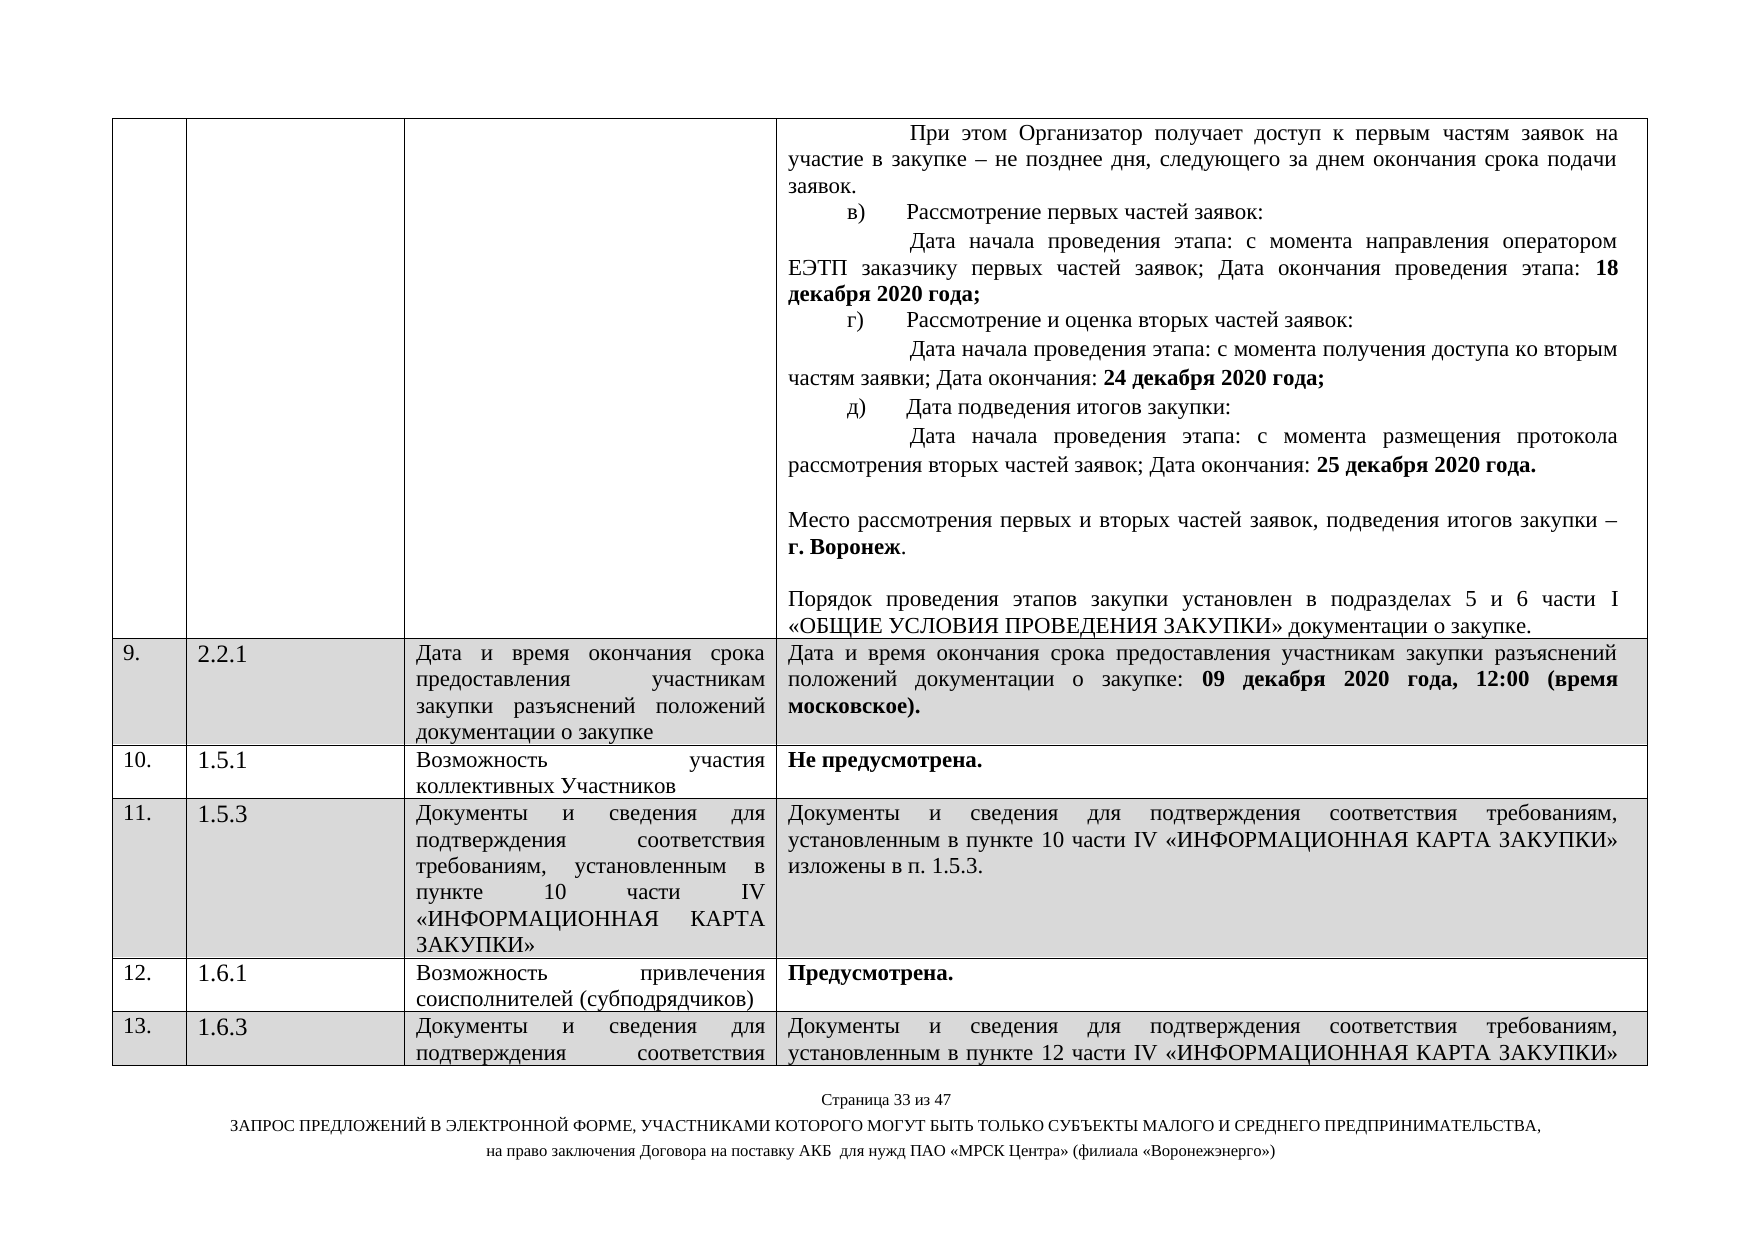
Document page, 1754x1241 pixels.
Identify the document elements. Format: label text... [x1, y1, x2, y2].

table_cell [113, 639, 186, 744]
table_cell [113, 799, 186, 957]
table_cell Документы и сведения для подтверждения соответствия требованиям, установленным в пункте 10 части IV «ИНФОРМАЦИОННАЯ КАРТА ЗАКУПКИ» изложены в п. 1.5.3. [777, 799, 1647, 957]
table_cell Дата и время окончания срока предоставления участникам закупки разъяснений положений документации о закупке: 09 декабря 2020 года, 12:00 (время московское). [777, 639, 1647, 744]
table_cell 1.5.3 [187, 799, 404, 957]
table_cell 1.6.3 [187, 1012, 404, 1065]
table_cell [113, 119, 186, 638]
table_cell Предусмотрена. [777, 959, 1647, 1011]
table_cell 2.2.1 [187, 639, 404, 744]
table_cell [777, 119, 1647, 638]
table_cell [777, 1012, 1647, 1065]
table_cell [405, 1012, 776, 1065]
table_cell Дата и время окончания срока предоставления участникам закупки разъяснений положений документации о закупке [405, 639, 776, 744]
table_cell [113, 746, 186, 798]
table_cell Возможность участия коллективных Участников [405, 746, 776, 798]
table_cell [405, 119, 776, 638]
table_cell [187, 119, 404, 638]
table_cell [113, 959, 186, 1011]
table_cell 1.6.1 [187, 959, 404, 1011]
table_cell Документы и сведения для подтверждения соответствия требованиям, установленным в пункте 10 части IV «ИНФОРМАЦИОННАЯ КАРТА ЗАКУПКИ» [405, 799, 776, 957]
table_cell Возможность привлечения соисполнителей (субподрядчиков) [405, 959, 776, 1011]
table_cell 1.5.1 [187, 746, 404, 798]
table_cell [113, 1012, 186, 1065]
table_cell Не предусмотрена. [777, 746, 1647, 798]
